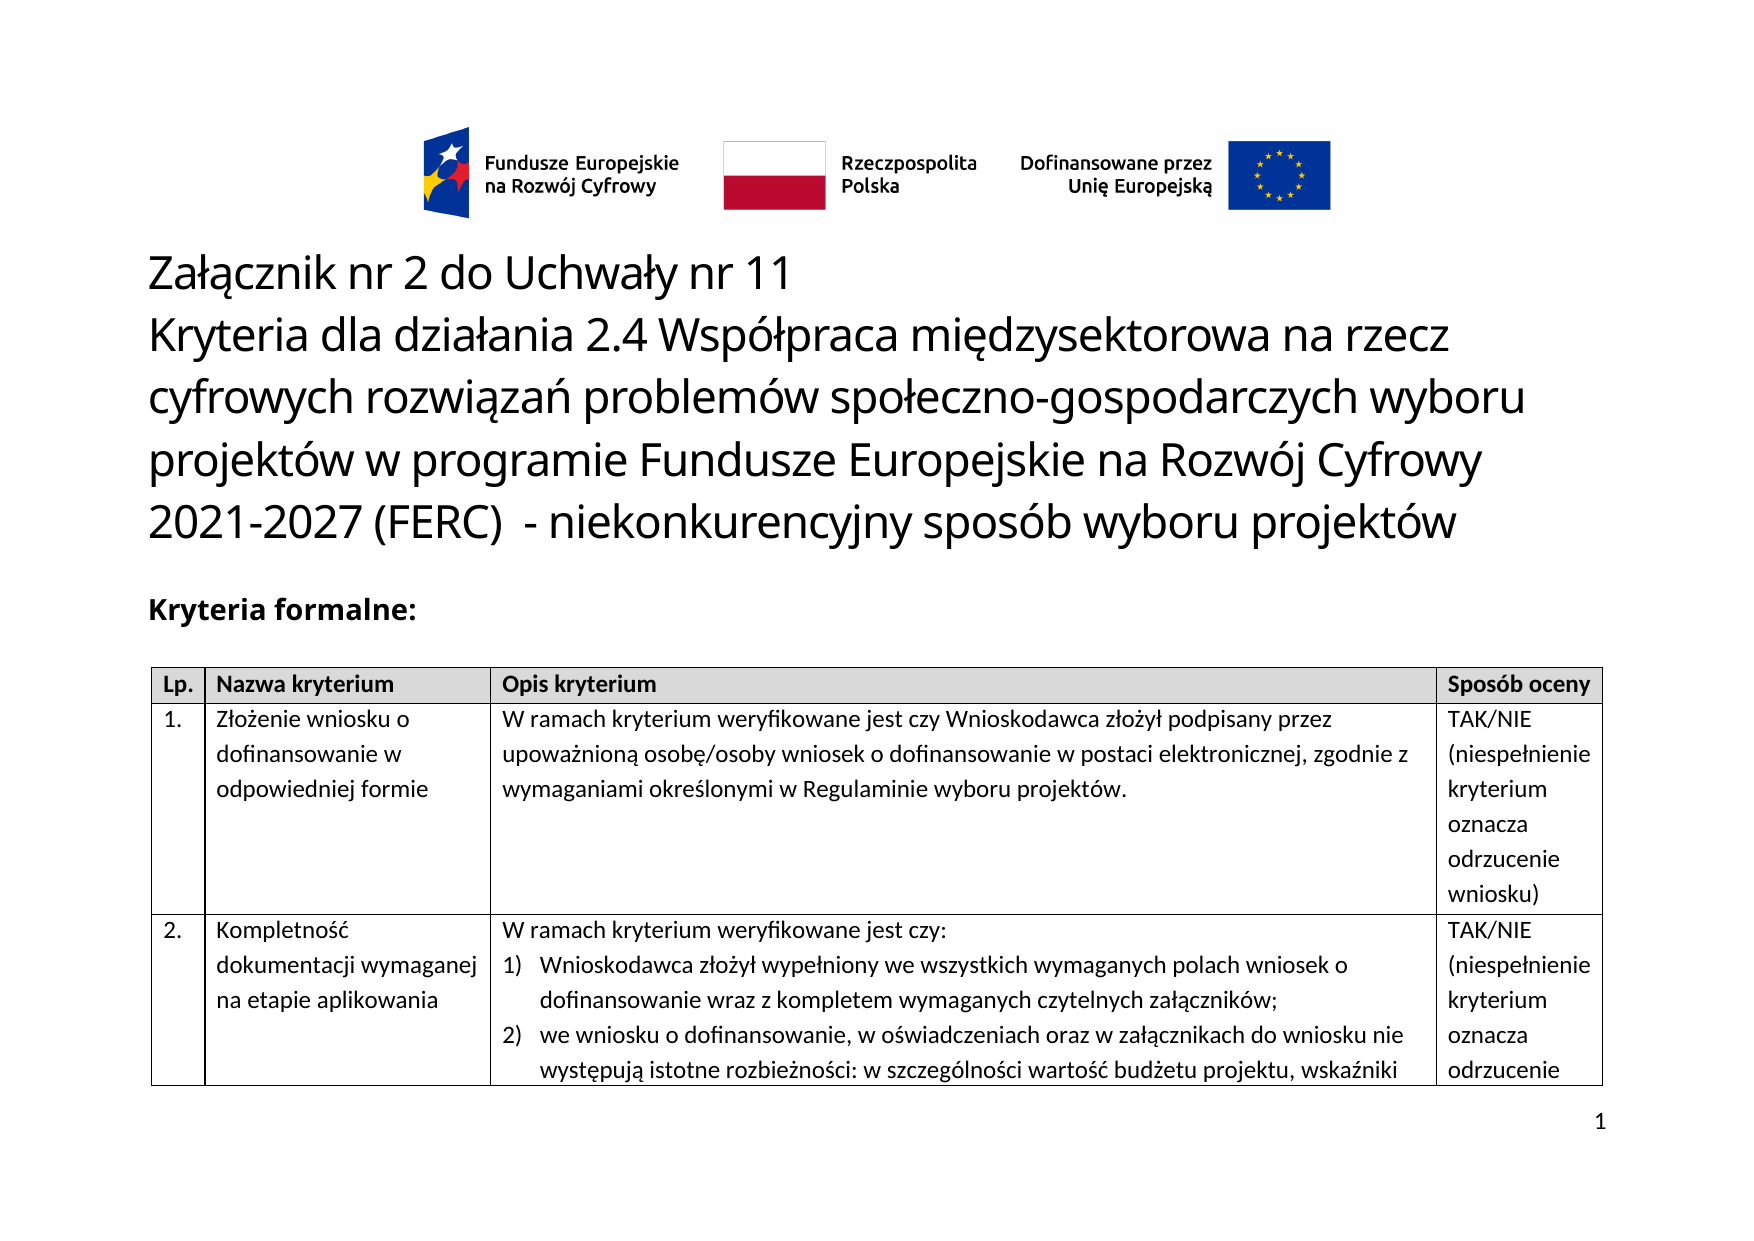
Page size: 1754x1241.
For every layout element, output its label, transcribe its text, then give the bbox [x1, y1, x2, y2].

table_cell TAK/NIE (niespełnienie kryterium oznacza odrzucenie wniosku) [1437, 915, 1602, 1085]
table_cell Kompletność dokumentacji wymaganej na etapie aplikowania [206, 915, 490, 1085]
table_cell Złożenie wniosku o dofinansowanie w odpowiedniej formie [206, 704, 490, 913]
table_header Lp. [152, 668, 204, 703]
table_header Nazwa kryterium [206, 668, 490, 703]
table_cell [152, 704, 204, 913]
picture [401, 104, 1353, 241]
table_cell [152, 915, 204, 1085]
table_header Sposób oceny [1437, 668, 1602, 703]
table_cell TAK/NIE (niespełnienie kryterium oznacza odrzucenie wniosku) [1437, 704, 1602, 913]
table_cell W ramach kryterium weryfikowane jest czy Wnioskodawca złożył podpisany przez upoważnioną osobę/osoby wniosek o dofinansowanie w postaci elektronicznej, zgodnie z wymaganiami określonymi w Regulaminie wyboru projektów. [491, 704, 1436, 913]
title Załącznik nr 2 do Uchwały nr 11 Kryteria dla działania 2.4 Współpraca międzysektorowa na rzecz cyfrowych rozwiązań problemów społeczno-gospodarczych wyboru projektów w programie Fundusze Europejskie na Rozwój Cyfrowy 2021-2027 (FERC) - niekonkurencyjny sposób wyboru projektów [148, 240, 1606, 552]
table_header Opis kryterium [491, 668, 1436, 703]
subtitle Kryteria formalne: [148, 589, 1606, 629]
